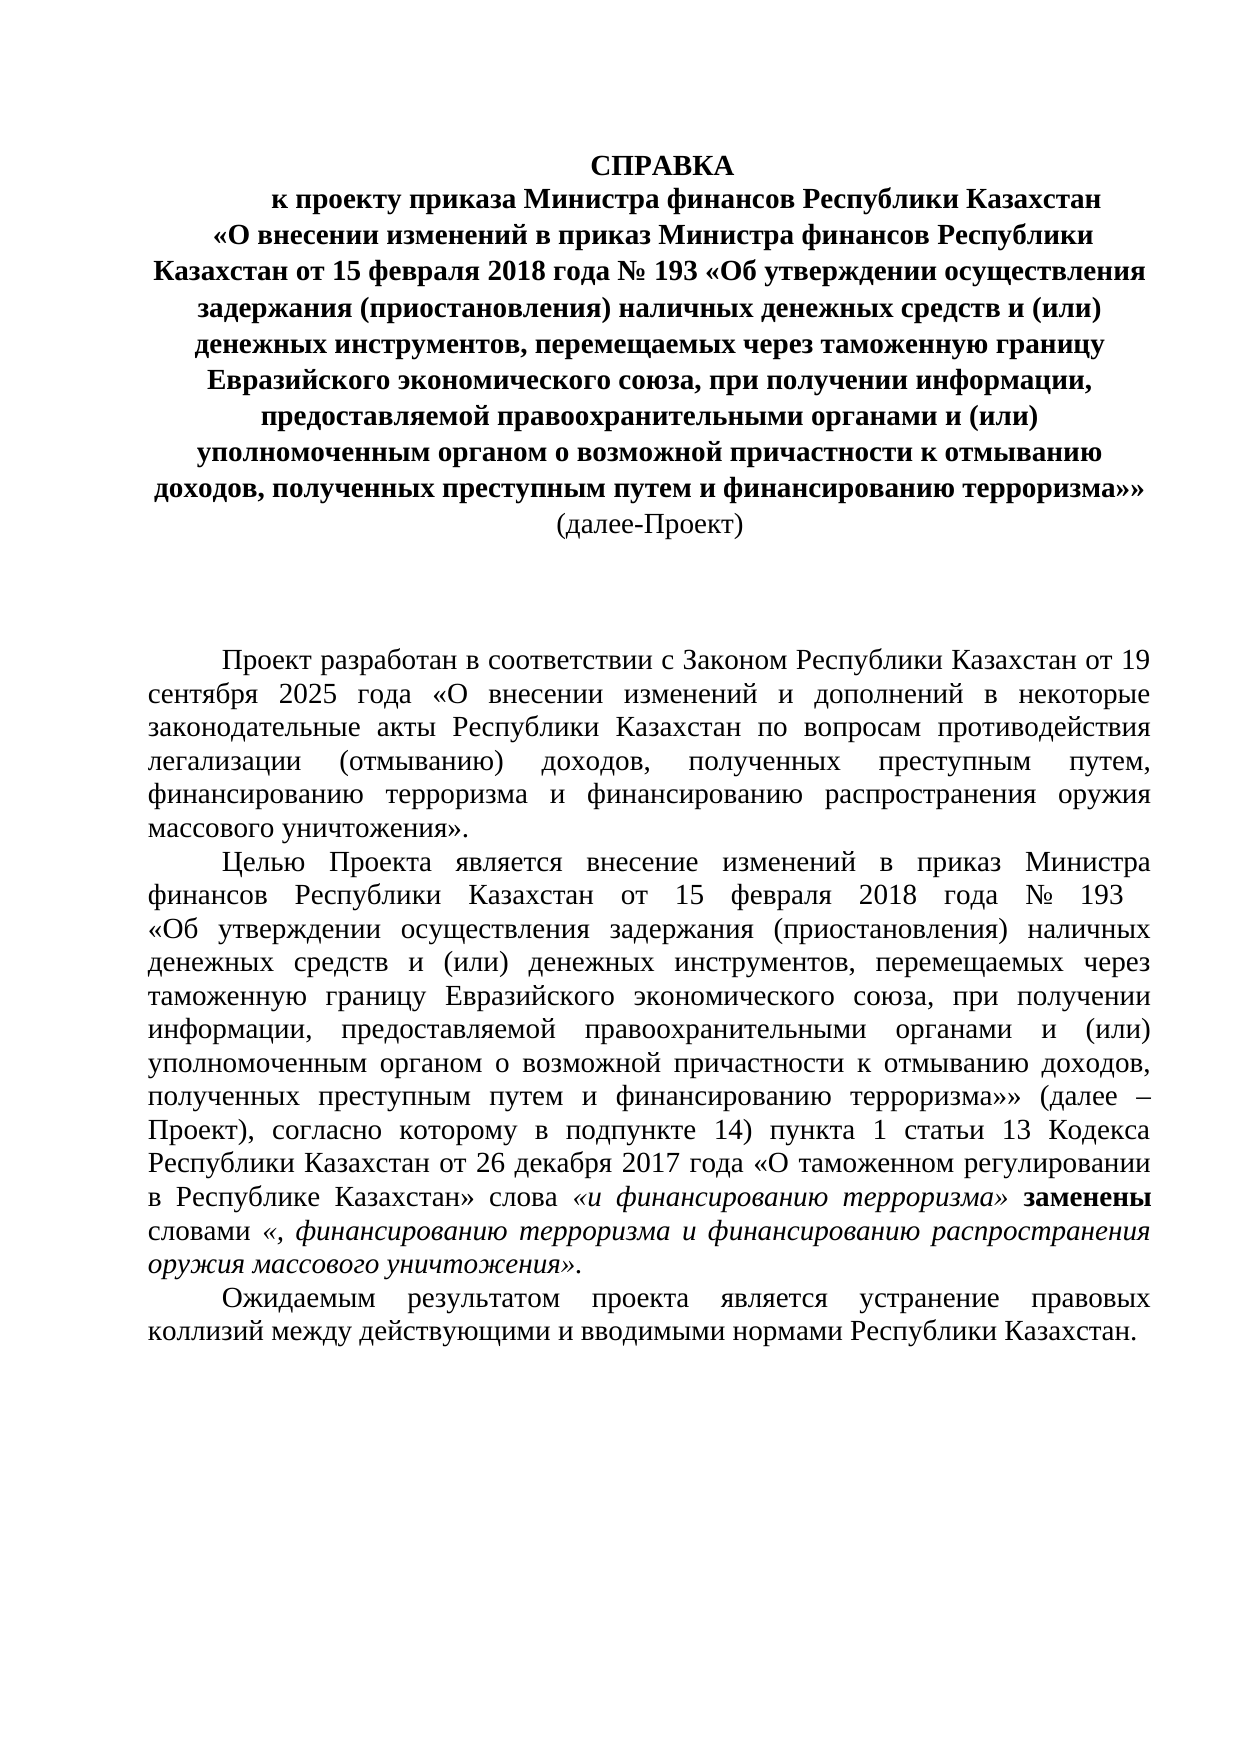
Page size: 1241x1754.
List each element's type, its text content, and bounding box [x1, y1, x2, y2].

text Целью Проекта является внесение изменений в приказ Министра финансов Республики Казахстан от 15 февраля 2018 года № 193 «Об утверждении осуществления задержания (приостановления) наличных денежных средств и (или) денежных инструментов, перемещаемых через таможенную границу Евразийского экономического союза, при получении информации, предоставляемой правоохранительными органами и (или) уполномоченным органом о возможной причастности к отмыванию доходов, полученных преступным путем и финансированию терроризма»» (далее – Проект), согласно которому в подпункте 14) пункта 1 статьи 13 Кодекса Республики Казахстан от 26 декабря 2017 года «О таможенном регулировании в Республике Казахстан» слова «и финансированию терроризма» заменены словами «, финансированию терроризма и финансированию распространения оружия массового уничтожения». [148, 844, 1152, 1280]
text СПРАВКА [516, 148, 1152, 181]
text Ожидаемым результатом проекта является устранение правовых коллизий между действующими и вводимыми нормами Республики Казахстан. [148, 1280, 1152, 1347]
text к проекту приказа Министра финансов Республики Казахстан «О внесении изменений в приказ Министра финансов Республики Казахстан от 15 февраля 2018 года № 193 «Об утверждении осуществления задержания (приостановления) наличных денежных средств и (или) денежных инструментов, перемещаемых через таможенную границу Евразийского экономического союза, при получении информации, предоставляемой правоохранительными органами и (или) уполномоченным органом о возможной причастности к отмыванию доходов, полученных преступным путем и финансированию терроризма»» (далее-Проект) [148, 181, 1152, 540]
text Проект разработан в соответствии с Законом Республики Казахстан от 19 сентября 2025 года «О внесении изменений и дополнений в некоторые законодательные акты Республики Казахстан по вопросам противодействия легализации (отмыванию) доходов, полученных преступным путем, финансированию терроризма и финансированию распространения оружия массового уничтожения». [148, 642, 1152, 844]
